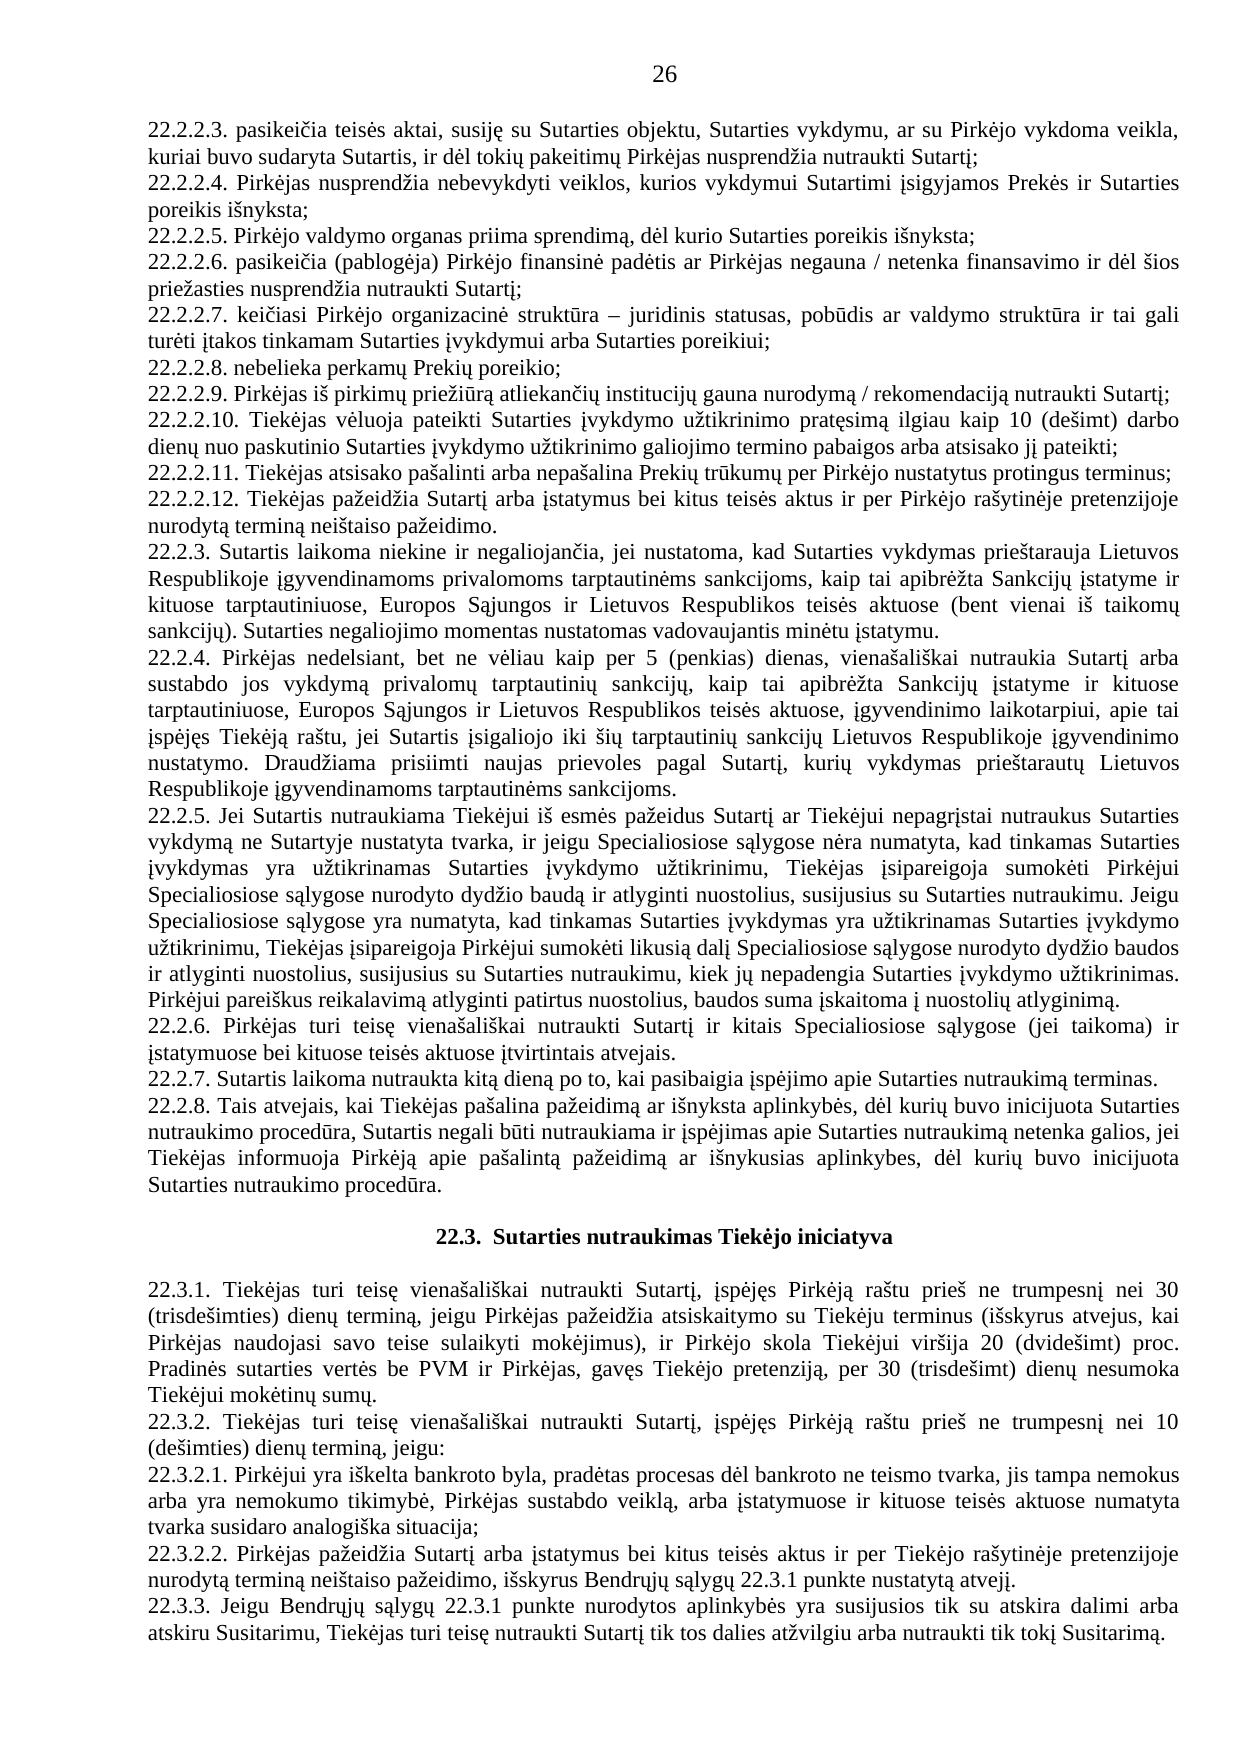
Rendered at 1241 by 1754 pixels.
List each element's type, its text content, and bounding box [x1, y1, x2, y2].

text 22.3. Sutarties nutraukimas Tiekėjo iniciatyva [148, 1223, 1181, 1250]
text 22.2.2.5. Pirkėjo valdymo organas priima sprendimą, dėl kurio Sutarties poreikis išnyksta; [148, 222, 1181, 248]
text 22.2.2.6. pasikeičia (pablogėja) Pirkėjo finansinė padėtis ar Pirkėjas negauna / netenka finansavimo ir dėl šios priežasties nusprendžia nutraukti Sutartį; [148, 248, 1181, 301]
text 22.2.2.12. Tiekėjas pažeidžia Sutartį arba įstatymus bei kitus teisės aktus ir per Pirkėjo rašytinėje pretenzijoje nurodytą terminą neištaiso pažeidimo. [148, 486, 1181, 538]
text 22.2.2.9. Pirkėjas iš pirkimų priežiūrą atliekančių institucijų gauna nurodymą / rekomendaciją nutraukti Sutartį; [148, 380, 1181, 406]
text 22.3.2. Tiekėjas turi teisę vienašališkai nutraukti Sutartį, įspėjęs Pirkėją raštu prieš ne trumpesnį nei 10 (dešimties) dienų terminą, jeigu: [148, 1408, 1181, 1461]
text 22.2.2.7. keičiasi Pirkėjo organizacinė struktūra – juridinis statusas, pobūdis ar valdymo struktūra ir tai gali turėti įtakos tinkamam Sutarties įvykdymui arba Sutarties poreikiui; [148, 301, 1181, 354]
text 22.2.6. Pirkėjas turi teisę vienašališkai nutraukti Sutartį ir kitais Specialiosiose sąlygose (jei taikoma) ir įstatymuose bei kituose teisės aktuose įtvirtintais atvejais. [148, 1013, 1181, 1065]
text 22.2.7. Sutartis laikoma nutraukta kitą dieną po to, kai pasibaigia įspėjimo apie Sutarties nutraukimą terminas. [148, 1065, 1181, 1092]
text 22.2.4. Pirkėjas nedelsiant, bet ne vėliau kaip per 5 (penkias) dienas, vienašališkai nutraukia Sutartį arba sustabdo jos vykdymą privalomų tarptautinių sankcijų, kaip tai apibrėžta Sankcijų įstatyme ir kituose tarptautiniuose, Europos Sąjungos ir Lietuvos Respublikos teisės aktuose, įgyvendinimo laikotarpiui, apie tai įspėjęs Tiekėją raštu, jei Sutartis įsigaliojo iki šių tarptautinių sankcijų Lietuvos Respublikoje įgyvendinimo nustatymo. Draudžiama prisiimti naujas prievoles pagal Sutartį, kurių vykdymas prieštarautų Lietuvos Respublikoje įgyvendinamoms tarptautinėms sankcijoms. [148, 644, 1181, 802]
text 22.2.2.4. Pirkėjas nusprendžia nebevykdyti veiklos, kurios vykdymui Sutartimi įsigyjamos Prekės ir Sutarties poreikis išnyksta; [148, 169, 1181, 222]
text 22.3.1. Tiekėjas turi teisę vienašališkai nutraukti Sutartį, įspėjęs Pirkėją raštu prieš ne trumpesnį nei 30 (trisdešimties) dienų terminą, jeigu Pirkėjas pažeidžia atsiskaitymo su Tiekėju terminus (išskyrus atvejus, kai Pirkėjas naudojasi savo teise sulaikyti mokėjimus), ir Pirkėjo skola Tiekėjui viršija 20 (dvidešimt) proc. Pradinės sutarties vertės be PVM ir Pirkėjas, gavęs Tiekėjo pretenziją, per 30 (trisdešimt) dienų nesumoka Tiekėjui mokėtinų sumų. [148, 1276, 1181, 1408]
text 22.2.2.10. Tiekėjas vėluoja pateikti Sutarties įvykdymo užtikrinimo pratęsimą ilgiau kaip 10 (dešimt) darbo dienų nuo paskutinio Sutarties įvykdymo užtikrinimo galiojimo termino pabaigos arba atsisako jį pateikti; [148, 406, 1181, 459]
text 22.2.3. Sutartis laikoma niekine ir negaliojančia, jei nustatoma, kad Sutarties vykdymas prieštarauja Lietuvos Respublikoje įgyvendinamoms privalomoms tarptautinėms sankcijoms, kaip tai apibrėžta Sankcijų įstatyme ir kituose tarptautiniuose, Europos Sąjungos ir Lietuvos Respublikos teisės aktuose (bent vienai iš taikomų sankcijų). Sutarties negaliojimo momentas nustatomas vadovaujantis minėtu įstatymu. [148, 538, 1181, 644]
text 22.2.2.11. Tiekėjas atsisako pašalinti arba nepašalina Prekių trūkumų per Pirkėjo nustatytus protingus terminus; [148, 459, 1181, 486]
text 22.2.2.3. pasikeičia teisės aktai, susiję su Sutarties objektu, Sutarties vykdymu, ar su Pirkėjo vykdoma veikla, kuriai buvo sudaryta Sutartis, ir dėl tokių pakeitimų Pirkėjas nusprendžia nutraukti Sutartį; [148, 117, 1181, 169]
text 22.3.3. Jeigu Bendrųjų sąlygų 22.3.1 punkte nurodytos aplinkybės yra susijusios tik su atskira dalimi arba atskiru Susitarimu, Tiekėjas turi teisę nutraukti Sutartį tik tos dalies atžvilgiu arba nutraukti tik tokį Susitarimą. [148, 1592, 1181, 1645]
text 22.2.8. Tais atvejais, kai Tiekėjas pašalina pažeidimą ar išnyksta aplinkybės, dėl kurių buvo inicijuota Sutarties nutraukimo procedūra, Sutartis negali būti nutraukiama ir įspėjimas apie Sutarties nutraukimą netenka galios, jei Tiekėjas informuoja Pirkėją apie pašalintą pažeidimą ar išnykusias aplinkybes, dėl kurių buvo inicijuota Sutarties nutraukimo procedūra. [148, 1092, 1181, 1197]
text 22.3.2.2. Pirkėjas pažeidžia Sutartį arba įstatymus bei kitus teisės aktus ir per Tiekėjo rašytinėje pretenzijoje nurodytą terminą neištaiso pažeidimo, išskyrus Bendrųjų sąlygų 22.3.1 punkte nustatytą atvejį. [148, 1540, 1181, 1592]
text 22.2.2.8. nebelieka perkamų Prekių poreikio; [148, 354, 1181, 380]
text 22.3.2.1. Pirkėjui yra iškelta bankroto byla, pradėtas procesas dėl bankroto ne teismo tvarka, jis tampa nemokus arba yra nemokumo tikimybė, Pirkėjas sustabdo veiklą, arba įstatymuose ir kituose teisės aktuose numatyta tvarka susidaro analogiška situacija; [148, 1461, 1181, 1540]
text 22.2.5. Jei Sutartis nutraukiama Tiekėjui iš esmės pažeidus Sutartį ar Tiekėjui nepagrįstai nutraukus Sutarties vykdymą ne Sutartyje nustatyta tvarka, ir jeigu Specialiosiose sąlygose nėra numatyta, kad tinkamas Sutarties įvykdymas yra užtikrinamas Sutarties įvykdymo užtikrinimu, Tiekėjas įsipareigoja sumokėti Pirkėjui Specialiosiose sąlygose nurodyto dydžio baudą ir atlyginti nuostolius, susijusius su Sutarties nutraukimu. Jeigu Specialiosiose sąlygose yra numatyta, kad tinkamas Sutarties įvykdymas yra užtikrinamas Sutarties įvykdymo užtikrinimu, Tiekėjas įsipareigoja Pirkėjui sumokėti likusią dalį Specialiosiose sąlygose nurodyto dydžio baudos ir atlyginti nuostolius, susijusius su Sutarties nutraukimu, kiek jų nepadengia Sutarties įvykdymo užtikrinimas. Pirkėjui pareiškus reikalavimą atlyginti patirtus nuostolius, baudos suma įskaitoma į nuostolių atlyginimą. [148, 802, 1181, 1013]
